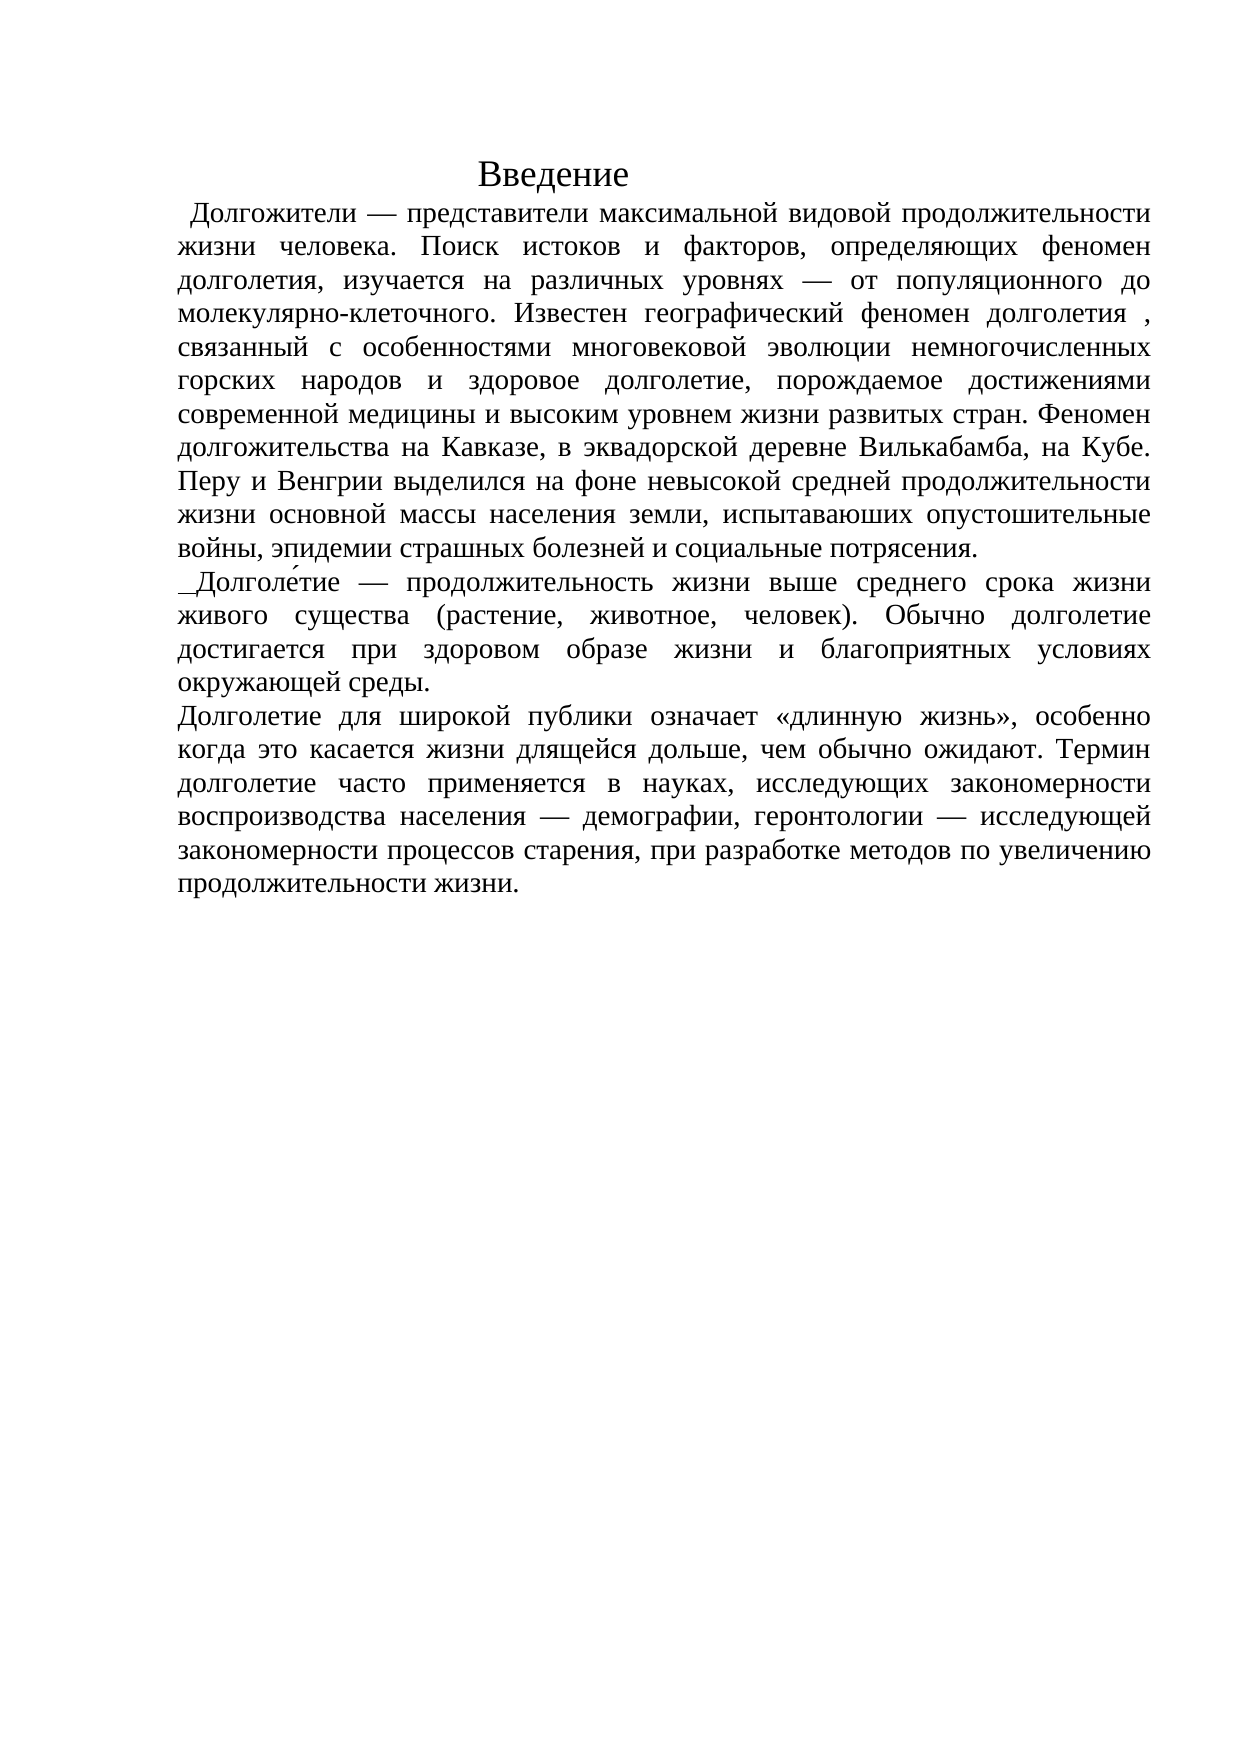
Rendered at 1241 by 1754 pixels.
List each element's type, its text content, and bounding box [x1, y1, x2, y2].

text Введение [477, 152, 1152, 195]
text Долголе́тие — продолжительность жизни выше среднего срока жизни живого существа (растение, животное, человек). Обычно долголетие достигается при здоровом образе жизни и благоприятных условиях окружающей среды. [177, 564, 1152, 698]
text Долгожители — представители максимальной видовой продолжительности жизни человека. Поиск истоков и факторов, определяющих феномен долголетия, изучается на различных уровнях — от популяционного до молекулярно-клеточного. Известен географический феномен долголетия , связанный с особенностями многовековой эволюции немногочисленных горских народов и здоровое долголетие, порождаемое достижениями современной медицины и высоким уровнем жизни развитых стран. Феномен долгожительства на Кавказе, в эквадорской деревне Вилькабамба, на Кубе. Перу и Венгрии выделился на фоне невысокой средней продолжительности жизни основной массы населения земли, испытаваюших опустошительные войны, эпидемии страшных болезней и социальные потрясения. [177, 195, 1152, 564]
text Долголетие для широкой публики означает «длинную жизнь», особенно когда это касается жизни длящейся дольше, чем обычно ожидают. Термин долголетие часто применяется в науках, исследующих закономерности воспроизводства населения — демографии, геронтологии — исследующей закономерности процессов старения, при разработке методов по увеличению продолжительности жизни. [177, 698, 1152, 899]
